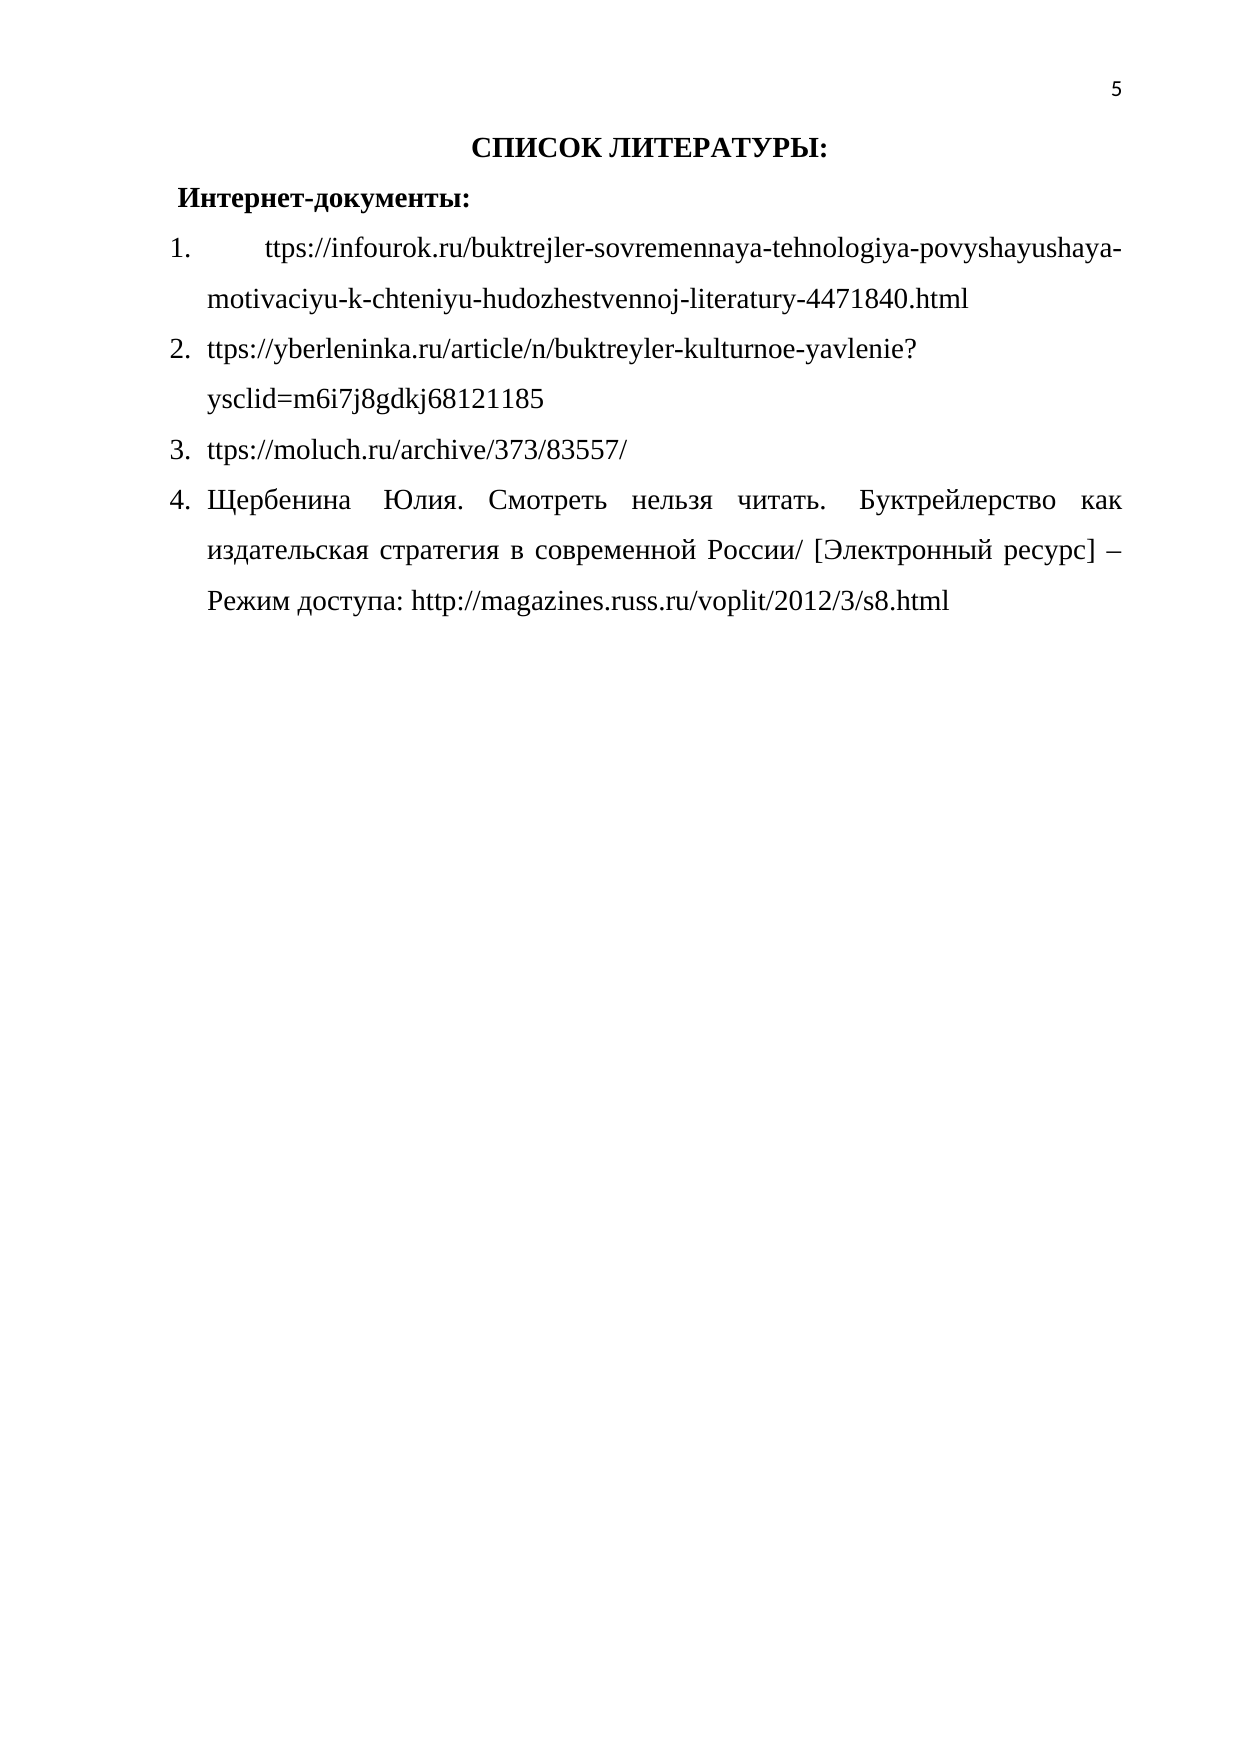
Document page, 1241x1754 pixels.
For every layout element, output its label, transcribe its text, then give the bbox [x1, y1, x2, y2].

list ttps://moluch.ru/archive/373/83557/ [169, 432, 1122, 465]
text СПИСОК ЛИТЕРАТУРЫ: [177, 130, 1122, 163]
text Интернет-документы: [177, 180, 1122, 214]
list Щербенина Юлия. Смотреть нельзя читать. Буктрейлерство как издательская стратегия в современной России/ [Электронный ресурс] – Режим доступа: http://magazines.russ.ru/voplit/2012/3/s8.html [169, 482, 1122, 616]
list ttps://yberleninka.ru/article/n/buktreyler-kulturnoe-yavlenie?ysclid=m6i7j8gdkj68121185 [169, 331, 1122, 415]
list ttps://infourok.ru/buktrejler-sovremennaya-tehnologiya-povyshayushaya-motivaciyu-k-chteniyu-hudozhestvennoj-literatury-4471840.html [169, 231, 1122, 314]
